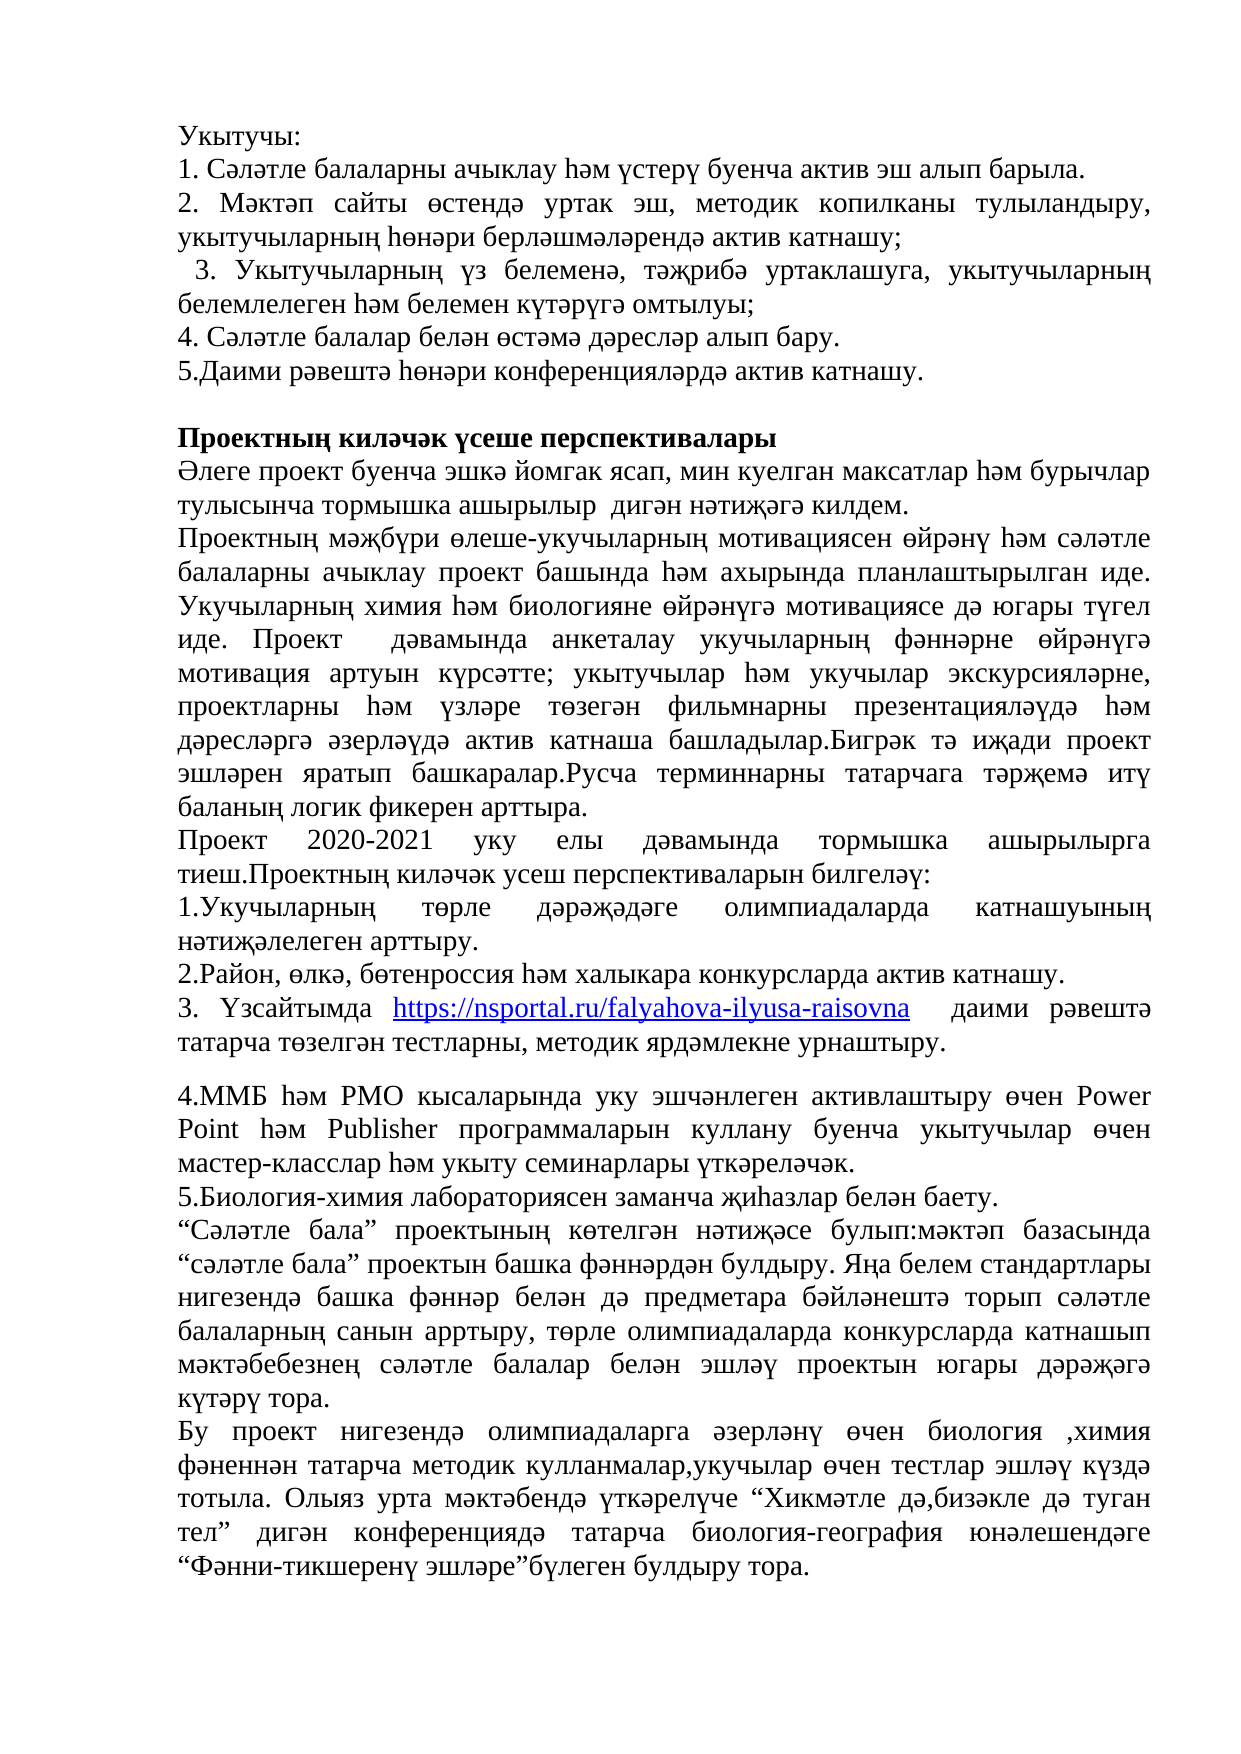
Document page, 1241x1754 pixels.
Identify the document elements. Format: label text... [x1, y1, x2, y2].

text 5.Биология-химия лабораториясен заманча җиһазлар белән баету. [177, 1179, 1152, 1212]
text Әлеге проект буенча эшкә йомгак ясап, мин куелган максатлар һәм бурычлар тулысынча тормышка ашырылыр дигән нәтиҗәгә килдем. [177, 453, 1152, 521]
text 5.Даими рәвештә һөнәри конференцияләрдә актив катнашу. [177, 353, 1152, 386]
text 2. Мәктәп сайты өстендә уртак эш, методик копилканы тулыландыру, укытучыларның һөнәри берләшмәләрендә актив катнашу; [177, 185, 1152, 252]
text Проект 2020-2021 уку елы дәвамында тормышка ашырылырга тиеш.Проектның киләчәк усеш перспективаларын билгеләү: [177, 822, 1152, 889]
text Проектның киләчәк үсеше перспективалары [177, 420, 1152, 453]
text 4.ММБ һәм РМО кысаларында уку эшчәнлеген активлаштыру өчен Power Point һәм Publisher программаларын куллану буенча укытучылар өчен мастер-класслар һәм укыту семинарлары үткәреләчәк. [177, 1078, 1152, 1179]
text 3. Укытучыларның үз белеменә, тәҗрибә уртаклашуга, укытучыларның белемлелеген һәм белемен күтәрүгә омтылуы; [177, 252, 1152, 319]
text “Сәләтле бала” проектының көтелгән нәтиҗәсе булып:мәктәп базасында “сәләтле бала” проектын башка фәннәрдән булдыру. Яңа белем стандартлары нигезендә башка фәннәр белән дә предметара бәйләнештә торып сәләтле балаларның санын арртыру, төрле олимпиадаларда конкурсларда катнашып мәктәбебезнең сәләтле балалар белән эшләү проектын югары дәрәҗәгә күтәрү тора. [177, 1212, 1152, 1413]
text Укытучы: [177, 118, 1152, 152]
text 4. Сәләтле балалар белән өстәмә дәресләр алып бару. [177, 319, 1152, 353]
text Проектның мәҗбүри өлеше-укучыларның мотивациясен өйрәнү һәм сәләтле балаларны ачыклау проект башында һәм ахырында планлаштырылган иде. Укучыларның химия һәм биологияне өйрәнүгә мотивациясе дә югары түгел иде. Проект дәвамында анкеталау укучыларның фәннәрне өйрәнүгә мотивация артуын күрсәтте; укытучылар һәм укучылар экскурсияләрне, проектларны һәм үзләре төзегән фильмнарны презентацияләүдә һәм дәресләргә әзерләүдә актив катнаша башладылар.Бигрәк тә иҗади проект эшләрен яратып башкаралар.Русча терминнарны татарчага тәрҗемә итү баланың логик фикерен арттыра. [177, 521, 1152, 822]
text 1. Сәләтле балаларны ачыклау һәм үстерү буенча актив эш алып барыла. [177, 152, 1152, 185]
text 1.Укучыларның төрле дәрәҗәдәге олимпиадаларда катнашуының нәтиҗәлелеген арттыру. [177, 889, 1152, 957]
text Бу проект нигезендә олимпиадаларга әзерләнү өчен биология ,химия фәненнән татарча методик кулланмалар,укучылар өчен тестлар эшләү күздә тотыла. Олыяз урта мәктәбендә үткәрелүче “Хикмәтле дә,бизәкле дә туган тел” дигән конференциядә татарча биология-география юнәлешендәге “Фәнни-тикшеренү эшләре”бүлеген булдыру тора. [177, 1413, 1152, 1581]
text 2.Район, өлкә, бөтенроссия һәм халыкара конкурсларда актив катнашу. [177, 957, 1152, 990]
text 3. Үзсайтымда https://nsportal.ru/falyahova-ilyusa-raisovna даими рәвештә татарча төзелгән тестларны, методик ярдәмлекне урнаштыру. [177, 990, 1152, 1057]
